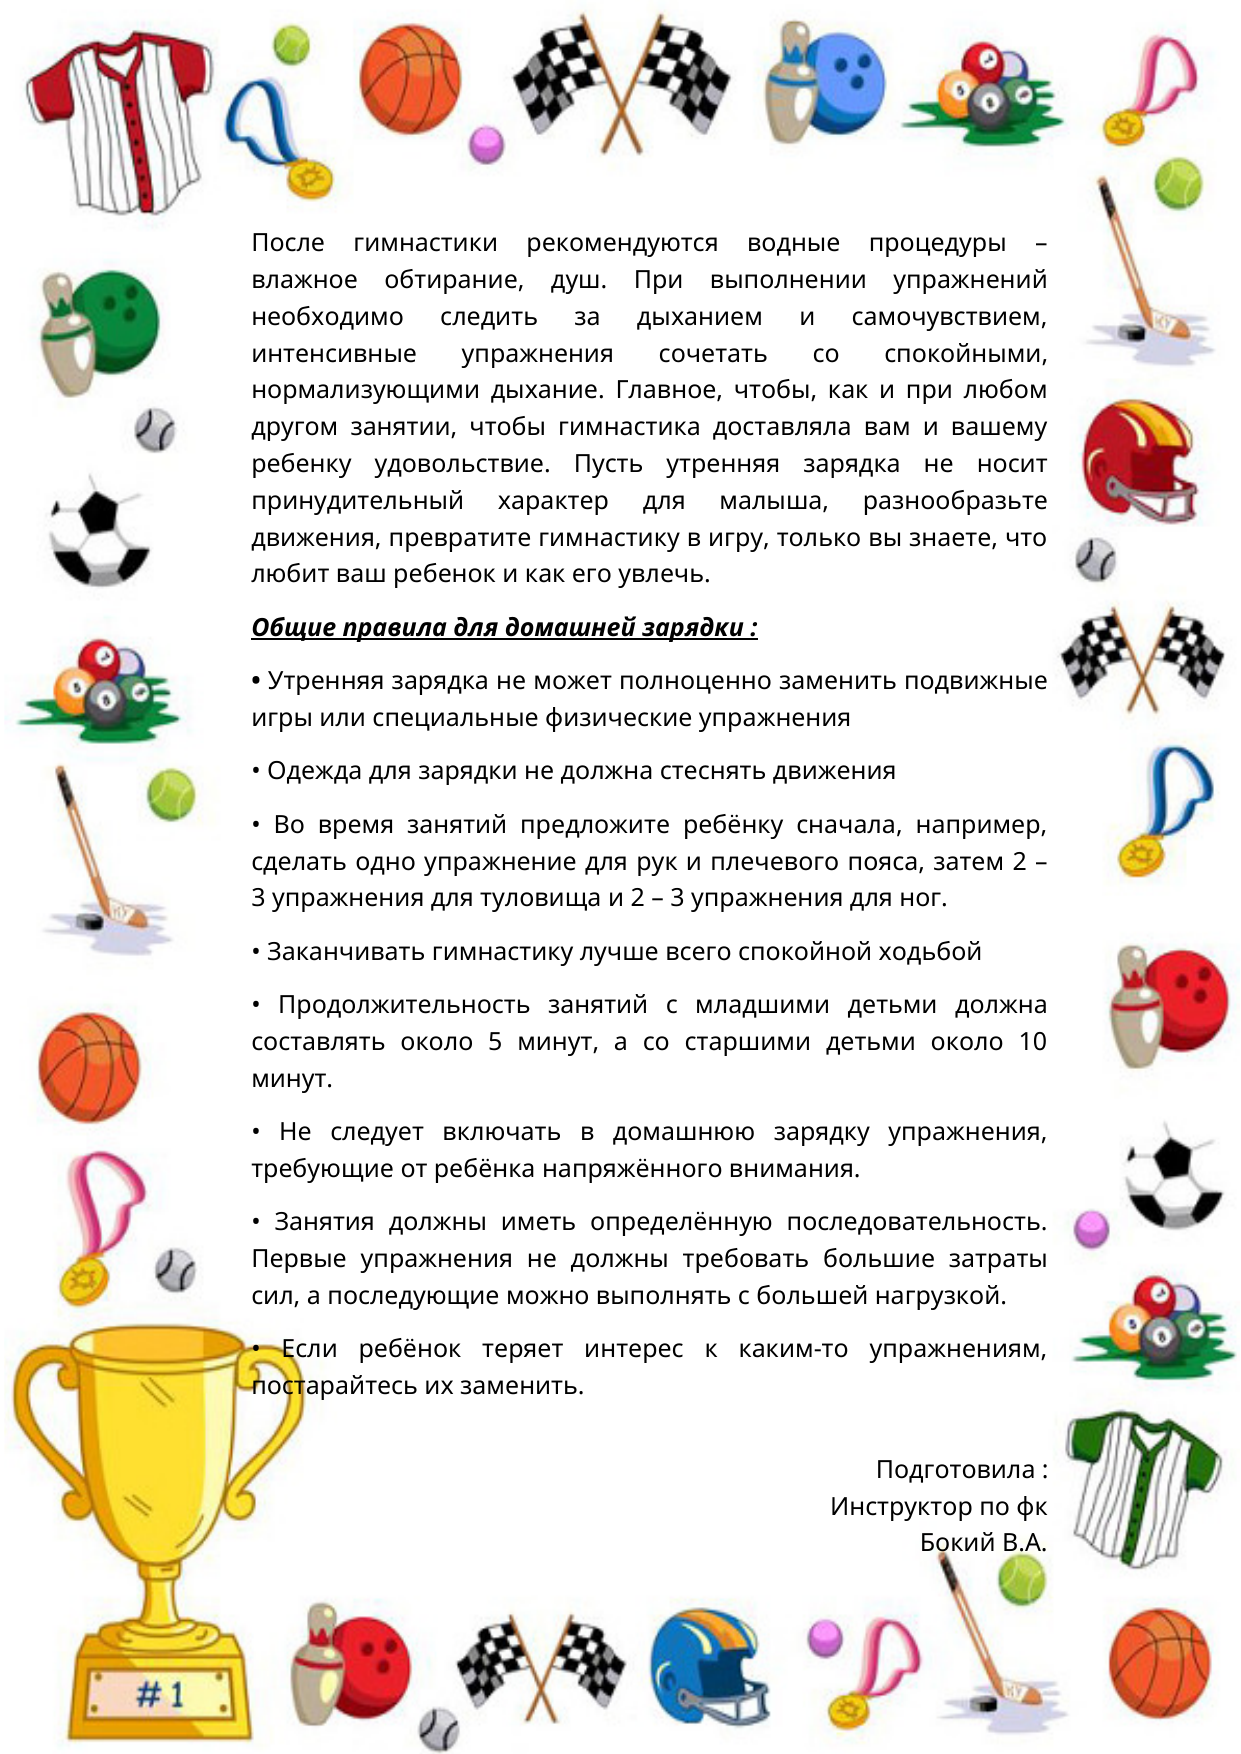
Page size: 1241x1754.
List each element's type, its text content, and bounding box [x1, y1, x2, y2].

text • Одежда для зарядки не должна стеснять движения [251, 753, 1048, 787]
picture [4, 0, 1241, 1754]
text • Утренняя зарядка не может полноценно заменить подвижные игры или специальные физические упражнения [251, 663, 1048, 734]
text • Продолжительность занятий с младшими детьми должна составлять около 5 минут, а со старшими детьми около 10 минут. [251, 987, 1048, 1094]
text • Занятия должны иметь определённую последовательность. Первые упражнения не должны требовать большие затраты сил, а последующие можно выполнять с большей нагрузкой. [251, 1204, 1048, 1312]
text • Во время занятий предложите ребёнку сначала, например, сделать одно упражнение для рук и плечевого пояса, затем 2 – 3 упражнения для туловища и 2 – 3 упражнения для ног. [251, 806, 1048, 914]
text Подготовила : [251, 1451, 1048, 1486]
text • Заканчивать гимнастику лучше всего спокойной ходьбой [251, 933, 1048, 967]
text Инструктор по фк [251, 1488, 1048, 1522]
text • Если ребёнок теряет интерес к каким-то упражнениям, постарайтесь их заменить. [251, 1331, 1048, 1402]
text • Не следует включать в домашнюю зарядку упражнения, требующие от ребёнка напряжённого внимания. [251, 1114, 1048, 1185]
text После гимнастики рекомендуются водные процедуры – влажное обтирание, душ. При выполнении упражнений необходимо следить за дыханием и самочувствием, интенсивные упражнения сочетать со спокойными, нормализующими дыхание. Главное, чтобы, как и при любом другом занятии, чтобы гимнастика доставляла вам и вашему ребенку удовольствие. Пусть утренняя зарядка не носит принудительный характер для малыша, разнообразьте движения, превратите гимнастику в игру, только вы знаете, что любит ваш ребенок и как его увлечь. [251, 225, 1048, 590]
text Бокий В.А. [251, 1525, 1048, 1559]
text Общие правила для домашней зарядки : [251, 609, 1048, 643]
